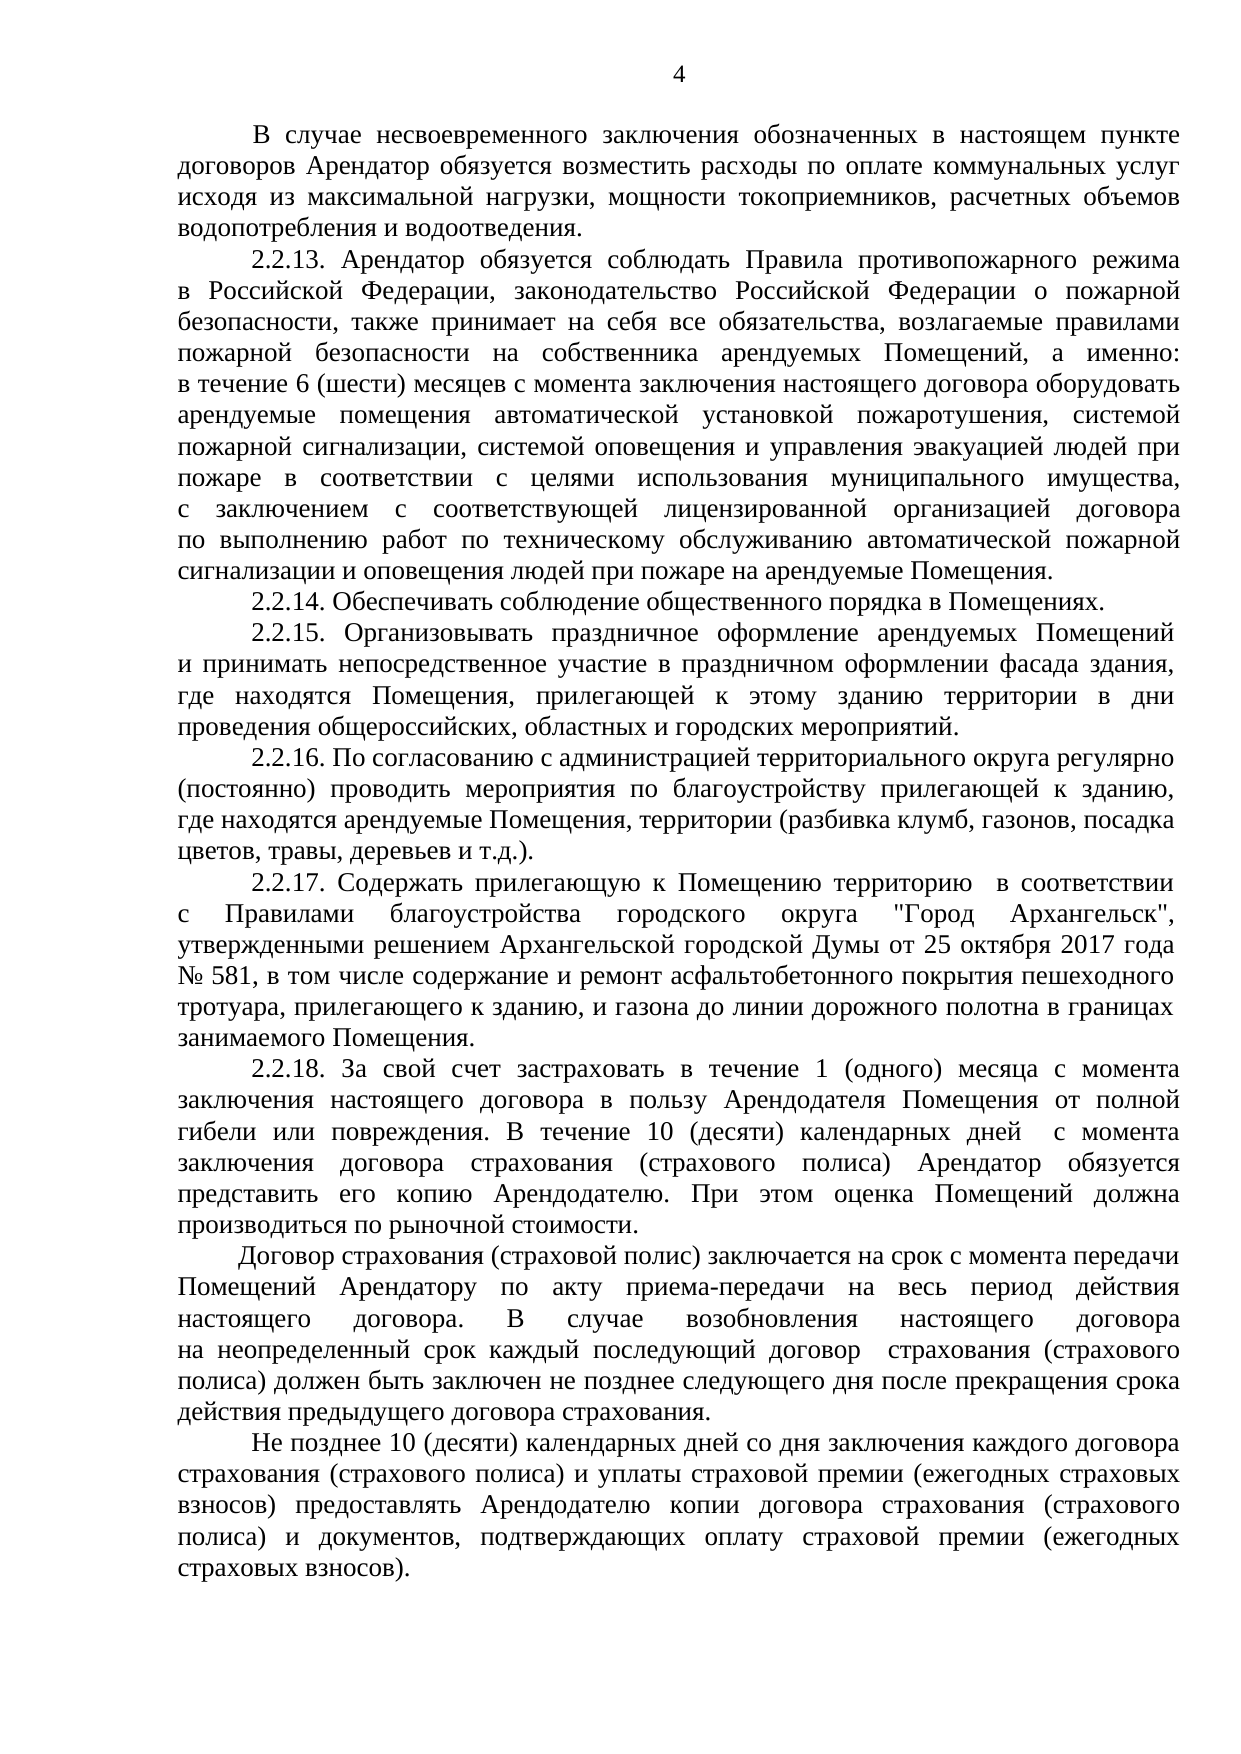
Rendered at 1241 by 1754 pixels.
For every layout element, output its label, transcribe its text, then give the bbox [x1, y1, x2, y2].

text 2.2.13. Арендатор обязуется соблюдать Правила противопожарного режима в Российской Федерации, законодательство Российской Федерации о пожарной безопасности, также принимает на себя все обязательства, возлагаемые правилами пожарной безопасности на собственника арендуемых Помещений, а именно: в течение 6 (шести) месяцев с момента заключения настоящего договора оборудовать арендуемые помещения автоматической установкой пожаротушения, системой пожарной сигнализации, системой оповещения и управления эвакуацией людей при пожаре в соответствии с целями использования муниципального имущества, с заключением с соответствующей лицензированной организацией договора по выполнению работ по техническому обслуживанию автоматической пожарной сигнализации и оповещения людей при пожаре на арендуемые Помещения. [177, 243, 1181, 585]
text Договор страхования (страховой полис) заключается на срок с момента передачи Помещений Арендатору по акту приема-передачи на весь период действия настоящего договора. В случае возобновления настоящего договора на неопределенный срок каждый последующий договор страхования (страхового полиса) должен быть заключен не позднее следующего дня после прекращения срока действия предыдущего договора страхования. [177, 1239, 1181, 1426]
text Не позднее 10 (десяти) календарных дней со дня заключения каждого договора страхования (страхового полиса) и уплаты страховой премии (ежегодных страховых взносов) предоставлять Арендодателю копии договора страхования (страхового полиса) и документов, подтверждающих оплату страховой премии (ежегодных страховых взносов). [177, 1426, 1181, 1582]
text 2.2.14. Обеспечивать соблюдение общественного порядка в Помещениях. [177, 585, 1175, 616]
text 2.2.17. Содержать прилегающую к Помещению территорию в соответствии с Правилами благоустройства городского округа "Город Архангельск", утвержденными решением Архангельской городской Думы от 25 октября 2017 года № 581, в том числе содержание и ремонт асфальтобетонного покрытия пешеходного тротуара, прилегающего к зданию, и газона до линии дорожного полотна в границах занимаемого Помещения. [177, 866, 1176, 1052]
text 2.2.15. Организовывать праздничное оформление арендуемых Помещений и принимать непосредственное участие в праздничном оформлении фасада здания, где находятся Помещения, прилегающей к этому зданию территории в дни проведения общероссийских, областных и городских мероприятий. [177, 616, 1175, 741]
text 2.2.18. За свой счет застраховать в течение 1 (одного) месяца с момента заключения настоящего договора в пользу Арендодателя Помещения от полной гибели или повреждения. В течение 10 (десяти) календарных дней с момента заключения договора страхования (страхового полиса) Арендатор обязуется представить его копию Арендодателю. При этом оценка Помещений должна производиться по рыночной стоимости. [177, 1052, 1181, 1239]
text В случае несвоевременного заключения обозначенных в настоящем пункте договоров Арендатор обязуется возместить расходы по оплате коммунальных услуг исходя из максимальной нагрузки, мощности токоприемников, расчетных объемов водопотребления и водоотведения. [177, 118, 1181, 243]
text 2.2.16. По согласованию с администрацией территориального округа регулярно (постоянно) проводить мероприятия по благоустройству прилегающей к зданию, где находятся арендуемые Помещения, территории (разбивка клумб, газонов, посадка цветов, травы, деревьев и т.д.). [177, 741, 1175, 866]
